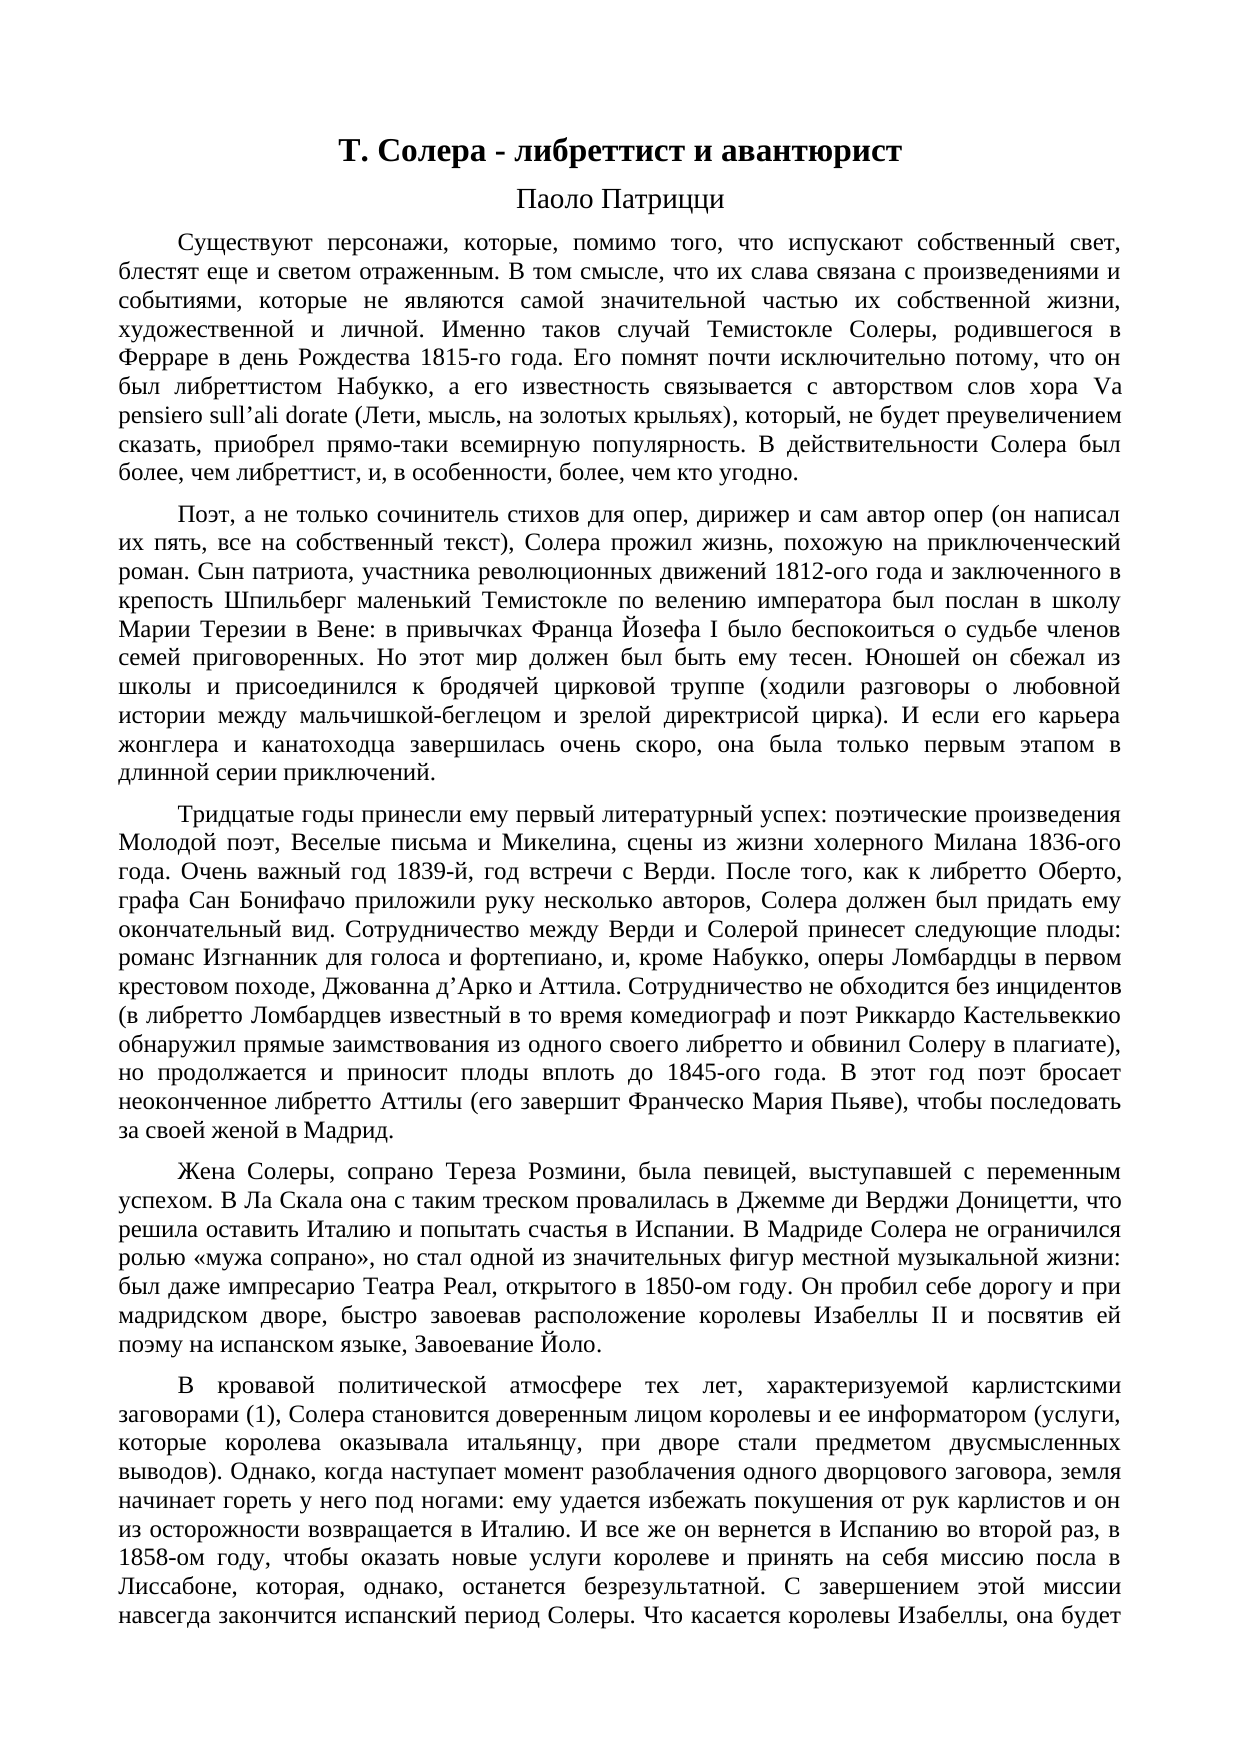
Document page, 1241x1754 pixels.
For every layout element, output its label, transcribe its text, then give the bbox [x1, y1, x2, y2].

text Т. Солера - либреттист и авантюрист [118, 131, 1122, 169]
text Паоло Патрицци [118, 181, 1122, 215]
text Тридцатые годы принесли ему первый литературный успех: поэтические произведения Молодой поэт, Веселые письма и Микелина, сцены из жизни холерного Милана 1836-ого года. Очень важный год 1839-й, год встречи с Верди. После того, как к либретто Оберто, графа Сан Бонифачо приложили руку несколько авторов, Солера должен был придать ему окончательный вид. Сотрудничество между Верди и Солерой принесет следующие плоды: романс Изгнанник для голоса и фортепиано, и, кроме Набукко, оперы Ломбардцы в первом крестовом походе, Джованна д’Арко и Аттила. Сотрудничество не обходится без инцидентов (в либретто Ломбардцев известный в то время комедиограф и поэт Риккардо Кастельвеккио обнаружил прямые заимствования из одного своего либретто и обвинил Солеру в плагиате), но продолжается и приносит плоды вплоть до 1845-ого года. В этот год поэт бросает неоконченное либретто Аттилы (его завершит Франческо Мария Пьяве), чтобы последовать за своей женой в Мадрид. [118, 799, 1122, 1144]
text Существуют персонажи, которые, помимо того, что испускают собственный свет, блестят еще и светом отраженным. В том смысле, что их слава связана с произведениями и событиями, которые не являются самой значительной частью их собственной жизни, художественной и личной. Именно таков случай Темистокле Солеры, родившегося в Ферраре в день Рождества 1815-го года. Его помнят почти исключительно потому, что он был либреттистом Набукко, а его известность связывается с авторством слов хора Va pensiero sull’ali dorate (Лети, мысль, на золотых крыльях), который, не будет преувеличением сказать, приобрел прямо-таки всемирную популярность. В действительности Солера был более, чем либреттист, и, в особенности, более, чем кто угодно. [118, 227, 1122, 486]
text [118, 1370, 1122, 1629]
text Жена Солеры, сопрано Тереза Розмини, была певицей, выступавшей с переменным успехом. В Ла Скала она с таким треском провалилась в Джемме ди Верджи Доницетти, что решила оставить Италию и попытать счастья в Испании. В Мадриде Солера не ограничился ролью «мужа сопрано», но стал одной из значительных фигур местной музыкальной жизни: был даже импресарио Театра Реал, открытого в 1850-ом году. Он пробил себе дорогу и при мадридском дворе, быстро завоевав расположение королевы Изабеллы II и посвятив ей поэму на испанском языке, Завоевание Йоло. [118, 1156, 1122, 1357]
text Поэт, а не только сочинитель стихов для опер, дирижер и сам автор опер (он написал их пять, все на собственный текст), Солера прожил жизнь, похожую на приключенческий роман. Сын патриота, участника революционных движений 1812-ого года и заключенного в крепость Шпильберг маленький Темистокле по велению императора был послан в школу Марии Терезии в Вене: в привычках Франца Йозефа I было беспокоиться о судьбе членов семей приговоренных. Но этот мир должен был быть ему тесен. Юношей он сбежал из школы и присоединился к бродячей цирковой труппе (ходили разговоры о любовной истории между мальчишкой-беглецом и зрелой директрисой цирка). И если его карьера жонглера и канатоходца завершилась очень скоро, она была только первым этапом в длинной серии приключений. [118, 499, 1122, 786]
